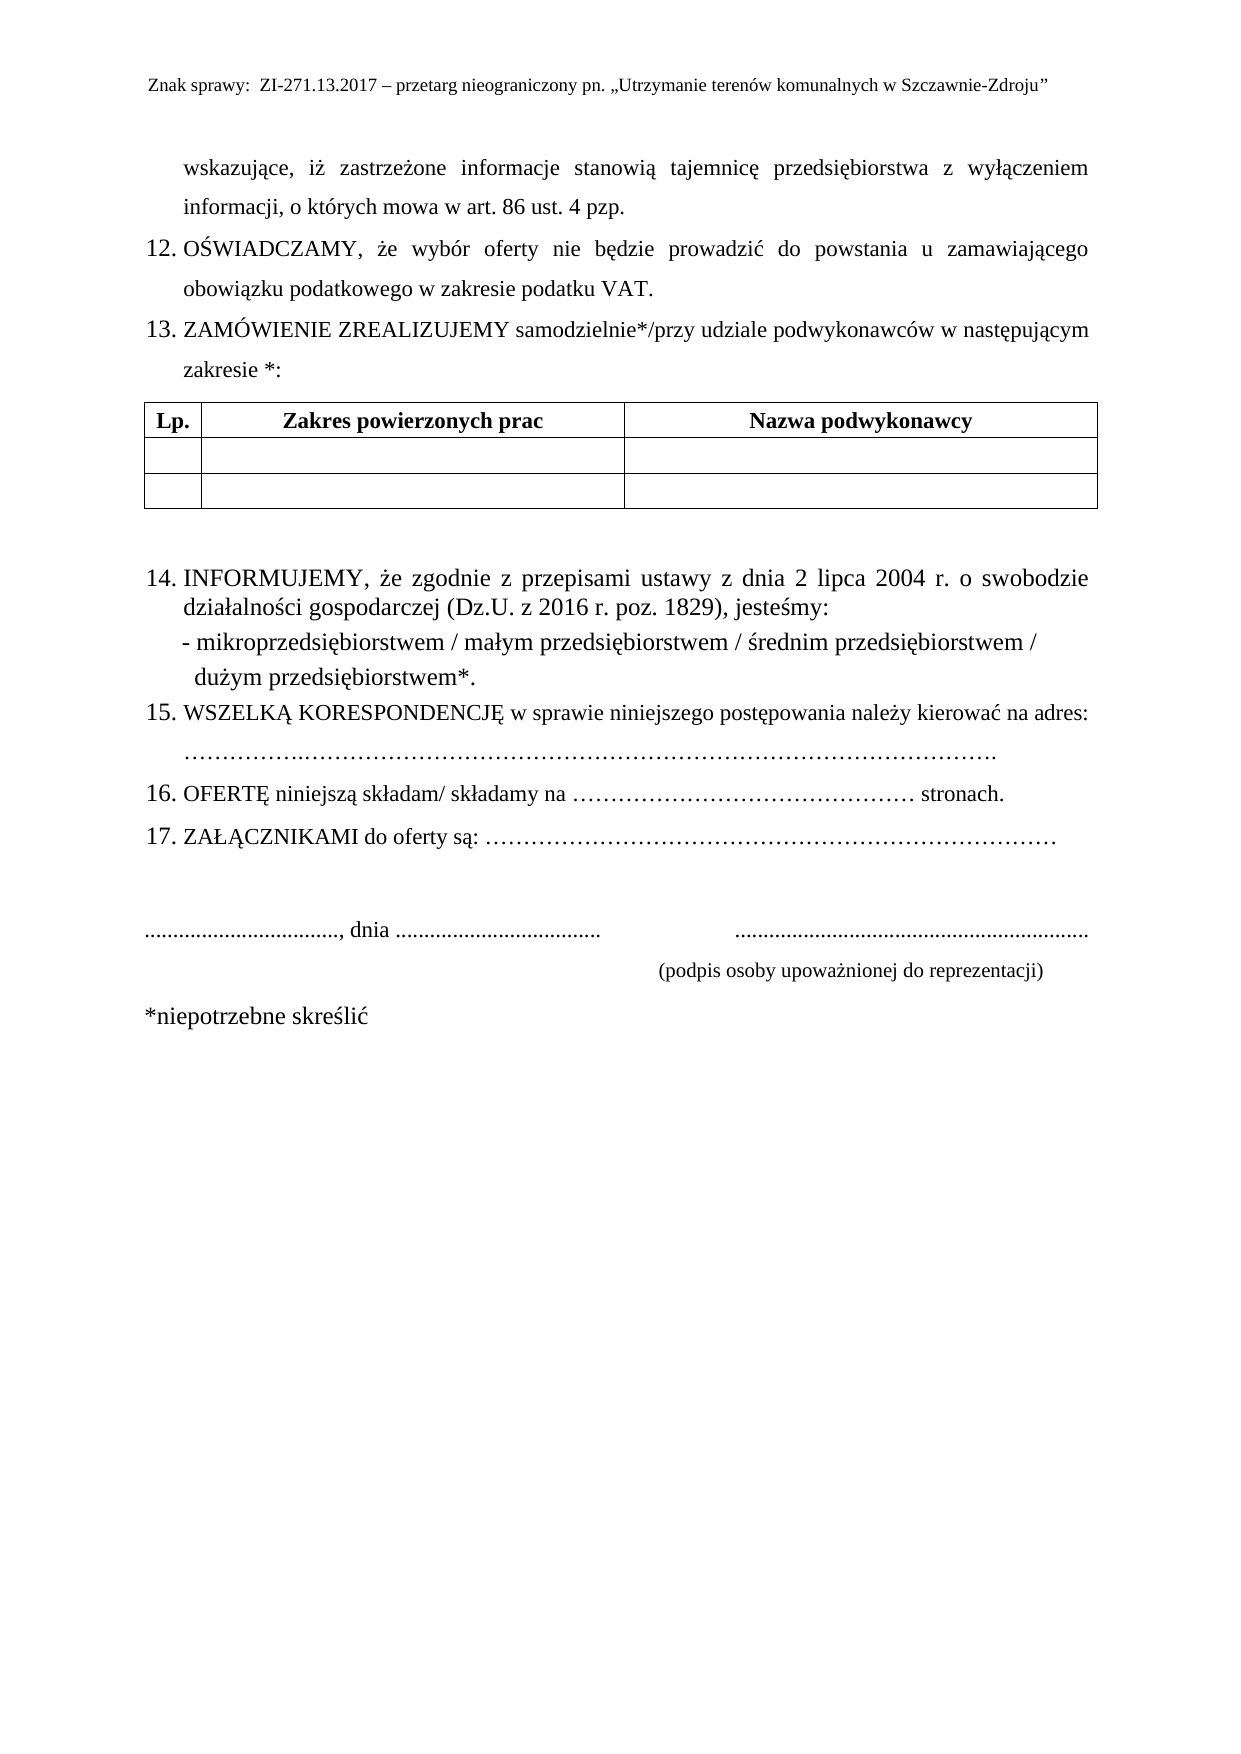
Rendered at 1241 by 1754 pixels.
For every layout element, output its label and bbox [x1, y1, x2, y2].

table_cell [133, 148, 1101, 1030]
